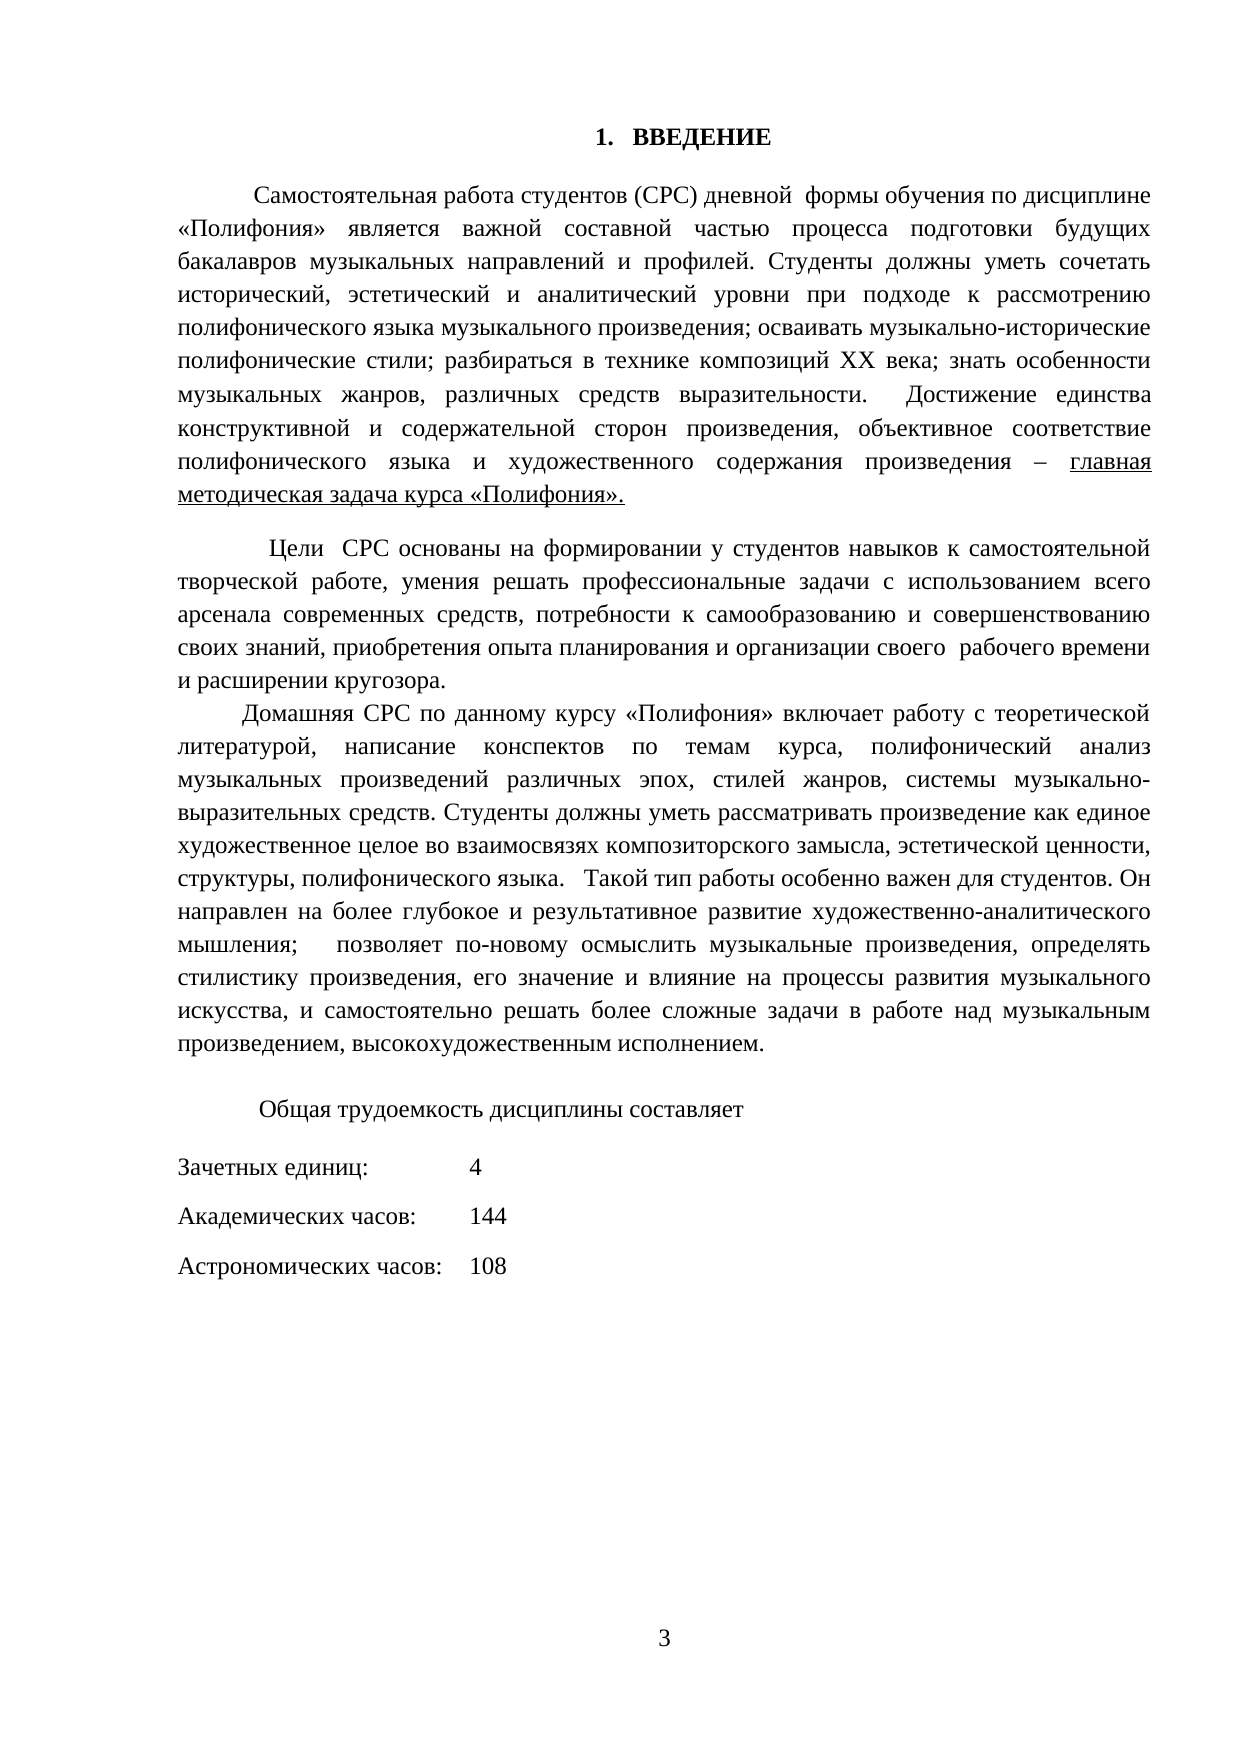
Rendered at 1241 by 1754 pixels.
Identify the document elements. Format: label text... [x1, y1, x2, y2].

table_cell 144 [458, 1201, 1163, 1251]
list Общая трудоемкость дисциплины составляет [215, 1094, 1152, 1123]
text Домашняя СРС по данному курсу «Полифония» включает работу с теоретической литературой, написание конспектов по темам курса, полифонический анализ музыкальных произведений различных эпох, стилей жанров, системы музыкально-выразительных средств. Студенты должны уметь рассматривать произведение как единое художественное целое во взаимосвязях композиторского замысла, эстетической ценности, структуры, полифонического языка. Такой тип работы особенно важен для студентов. Он направлен на более глубокое и результативное развитие художественно-аналитического мышления; позволяет по-новому осмыслить музыкальные произведения, определять стилистику произведения, его значение и влияние на процессы развития музыкального искусства, и самостоятельно решать более сложные задачи в работе над музыкальным произведением, высокохудожественным исполнением. [177, 698, 1152, 1057]
text Цели СРС основаны на формировании у студентов навыков к самостоятельной творческой работе, умения решать профессиональные задачи с использованием всего арсенала современных средств, потребности к самообразованию и совершенствованию своих знаний, приобретения опыта планирования и организации своего рабочего времени и расширении кругозора. [177, 533, 1152, 694]
table_cell 108 [458, 1251, 1163, 1301]
table_header Зачетных единиц: [166, 1152, 458, 1201]
table_cell Астрономических часов: [166, 1251, 458, 1301]
table_header 4 [458, 1152, 1163, 1201]
table_cell Академических часов: [166, 1201, 458, 1251]
subtitle ВВЕДЕНИЕ [215, 122, 1152, 151]
text Самостоятельная работа студентов (СРС) дневной формы обучения по дисциплине «Полифония» является важной составной частью процесса подготовки будущих бакалавров музыкальных направлений и профилей. Студенты должны уметь сочетать исторический, эстетический и аналитический уровни при подходе к рассмотрению полифонического языка музыкального произведения; осваивать музыкально-исторические полифонические стили; разбираться в технике композиций ХХ века; знать особенности музыкальных жанров, различных средств выразительности. Достижение единства конструктивной и содержательной сторон произведения, объективное соответствие полифонического языка и художественного содержания произведения – главная методическая задача курса «Полифония». [177, 180, 1152, 508]
